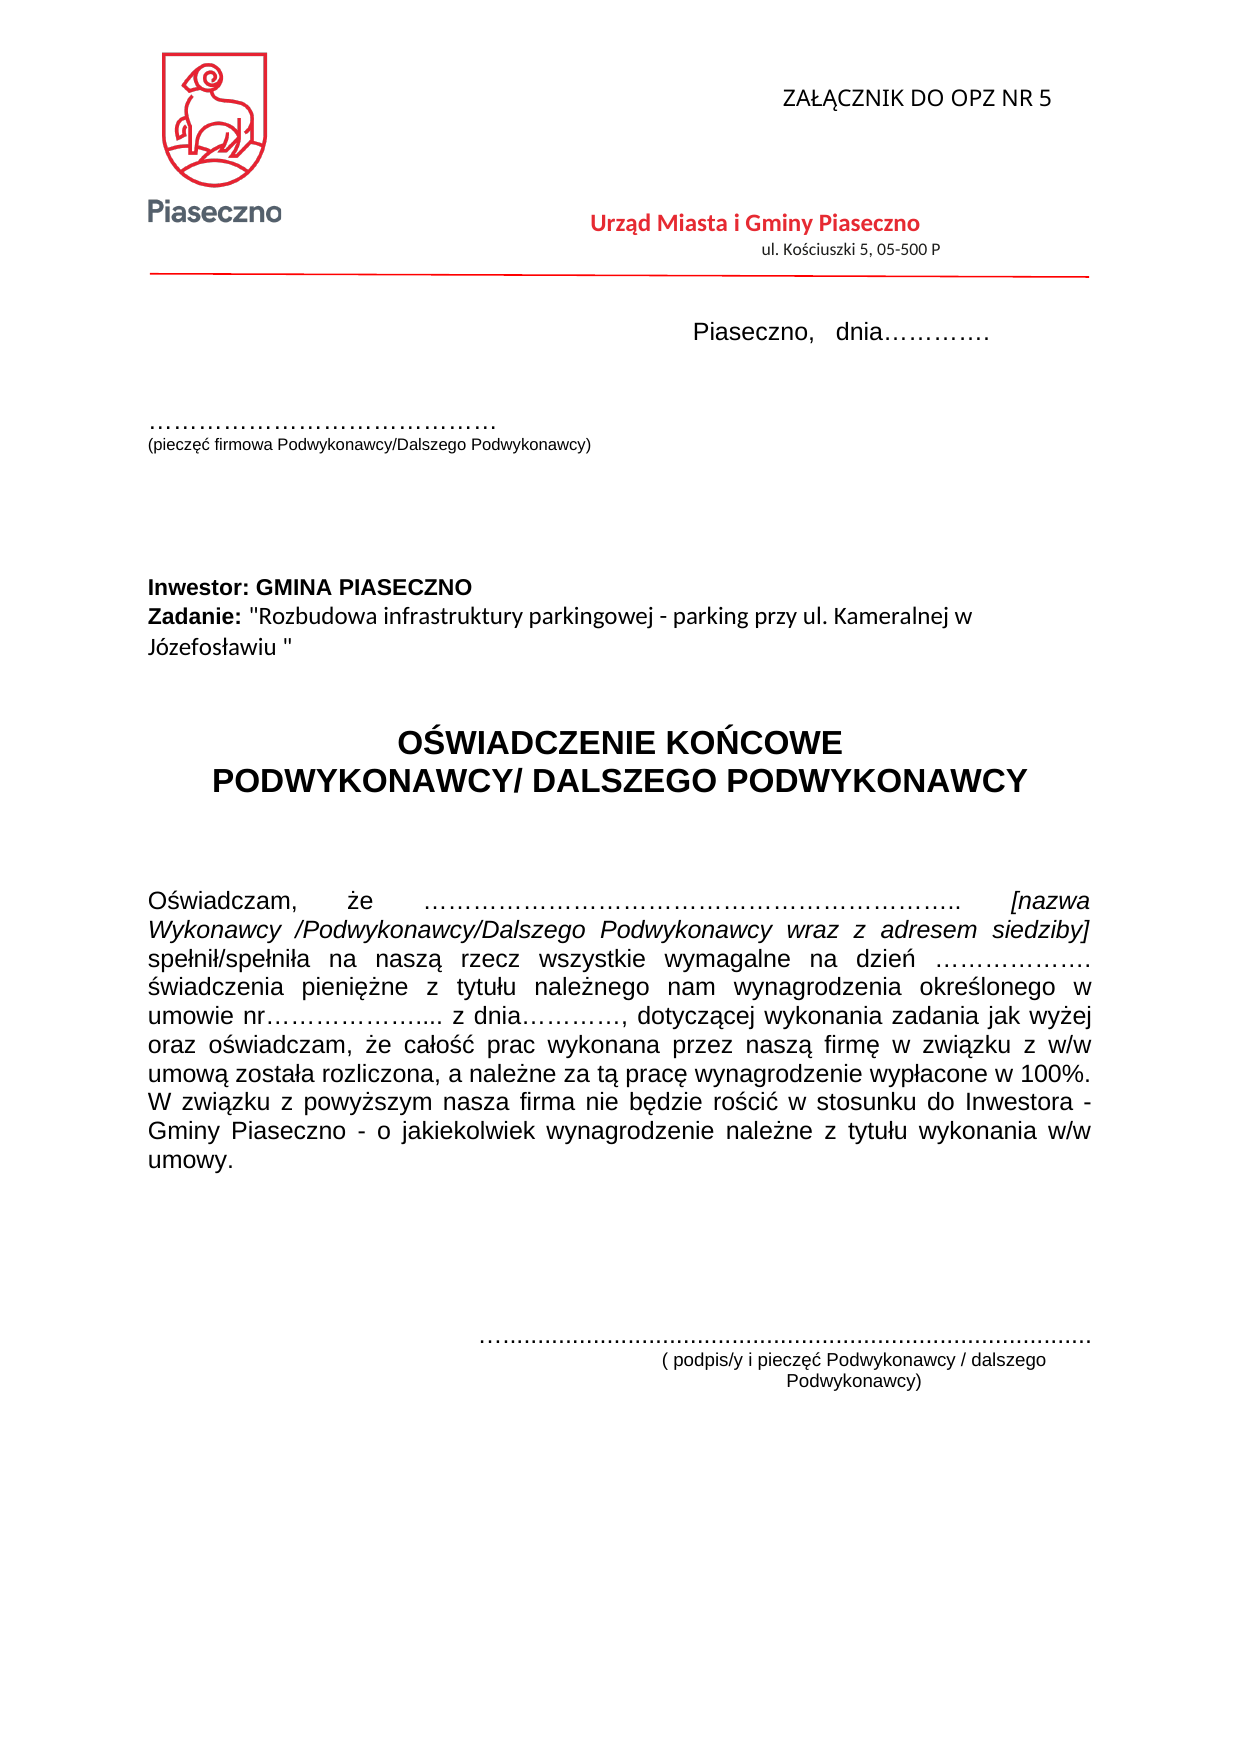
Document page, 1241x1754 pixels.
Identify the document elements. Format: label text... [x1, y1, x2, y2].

text Zadanie: "Rozbudowa infrastruktury parkingowej - parking przy ul. Kameralnej w Józefosławiu " [148, 600, 1093, 661]
picture [146, 50, 282, 223]
text Oświadczam, że ……………………………………………………….. [nazwa Wykonawcy /Podwykonawcy/Dalszego Podwykonawcy wraz z adresem siedziby] spełnił/spełniła na naszą rzecz wszystkie wymagalne na dzień ………………. świadczenia pieniężne z tytułu należnego nam wynagrodzenia określonego w umowie nr……………….... z dnia…………, dotyczącej wykonania zadania jak wyżej oraz oświadczam, że całość prac wykonana przez naszą firmę w związku z w/w umową została rozliczona, a należne za tą pracę wynagrodzenie wypłacone w 100%. W związku z powyższym nasza firma nie będzie rościć w stosunku do Inwestora - Gminy Piaseczno - o jakiekolwiek wynagrodzenie należne z tytułu wykonania w/w umowy. [148, 886, 1093, 1173]
text (pieczęć firmowa Podwykonawcy/Dalszego Podwykonawcy) [148, 434, 1093, 454]
text ( podpis/y i pieczęć Podwykonawcy / dalszego [148, 1348, 1093, 1370]
text Podwykonawcy) [148, 1370, 1093, 1392]
text OŚWIADCZENIE KOŃCOWE [148, 723, 1093, 761]
text Inwestor: GMINA PIASECZNO [148, 574, 1093, 600]
text PODWYKONAWCY/ DALSZEGO PODWYKONAWCY [148, 761, 1093, 800]
text Piaseczno, dnia…………. [148, 317, 1093, 346]
text …………………………………… [148, 406, 1093, 434]
text …..................................................................................... [148, 1288, 1093, 1348]
